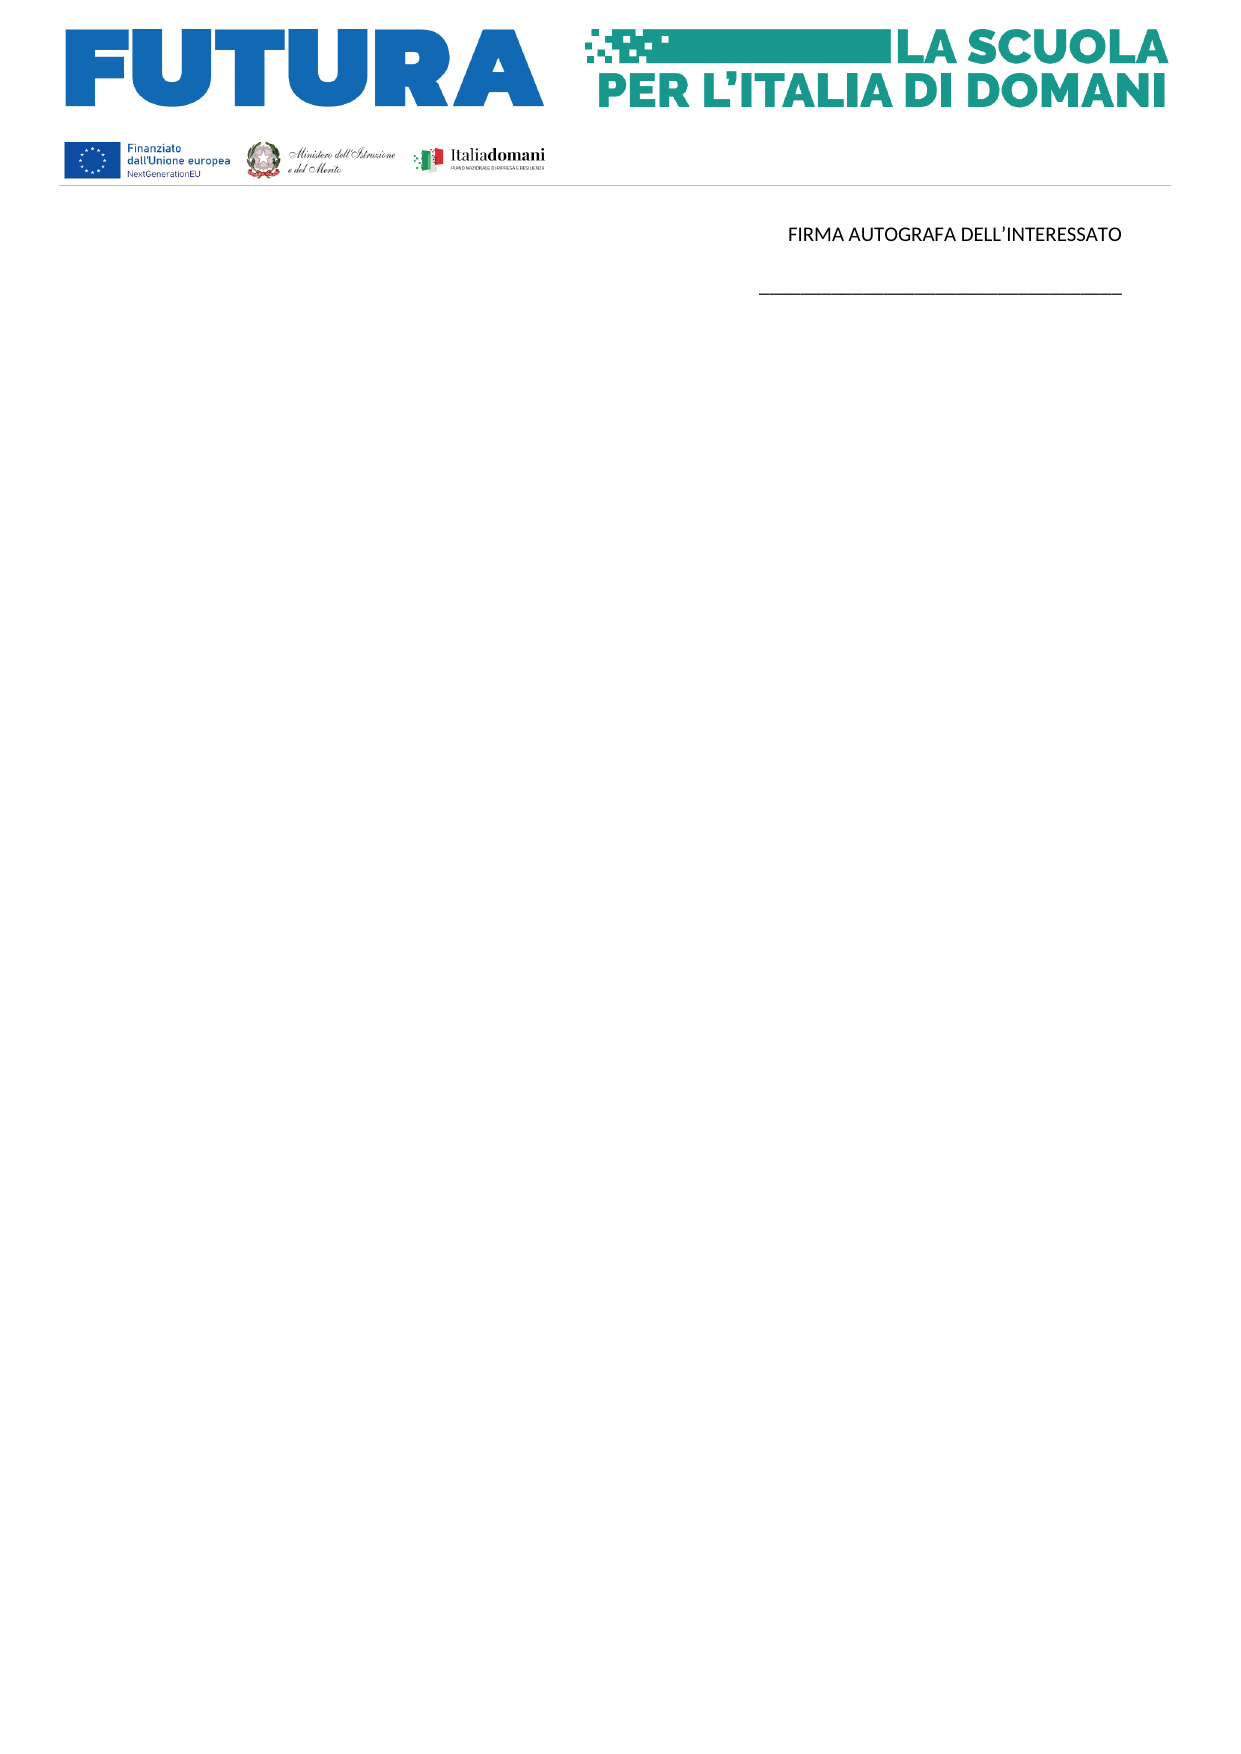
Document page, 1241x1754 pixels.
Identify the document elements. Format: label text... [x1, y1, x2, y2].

picture [59, 28, 1172, 186]
text FIRMA AUTOGRAFA DELL’INTERESSATO [118, 221, 1122, 247]
text ___________________________________ [118, 272, 1122, 297]
